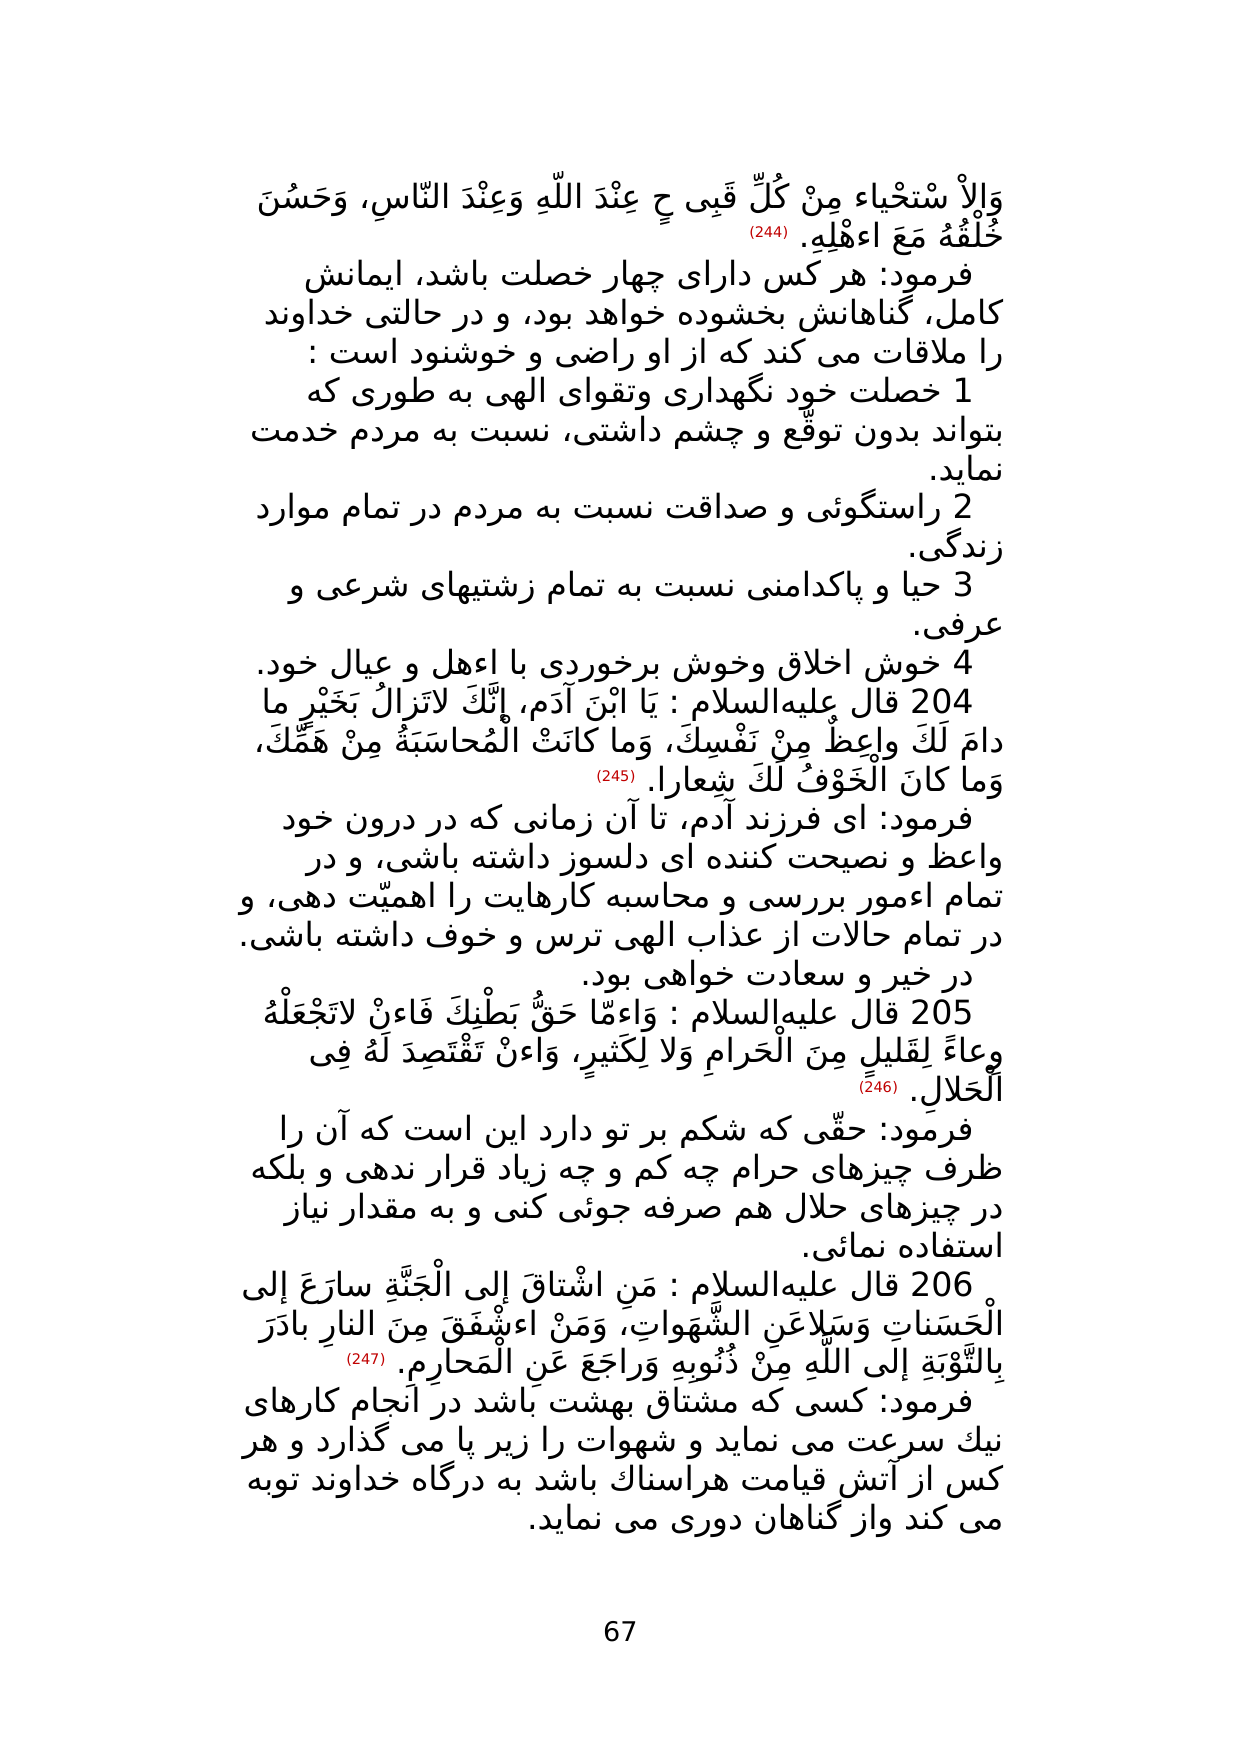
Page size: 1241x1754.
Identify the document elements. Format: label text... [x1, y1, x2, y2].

text فرمود: كسى كه مشتاق بهشت باشد در انجام كارهاى نيك سرعت مى نمايد و شهوات را زير پا مى گذارد و هر كس از آتش قيامت هراسناك باشد به درگاه خداوند توبه مى كند واز گناهان دورى مى نمايد. [236, 1382, 1004, 1537]
text 3 حيا و پاكدامنى نسبت به تمام زشتيهاى شرعى و عرفى. [236, 566, 1004, 643]
text فرمود: اى فرزند آدم، تا آن زمانى كه در درون خود واعظ و نصيحت كننده اى دلسوز داشته باشى، و در تمام اءمور بررسى و محاسبه كارهايت را اهميّت دهى، و در تمام حالات از عذاب الهى ترس و خوف داشته باشى. [236, 799, 1004, 954]
text 205 قال عليه‌السلام : وَاءمّا حَقُّ بَطْنِكَ فَاءنْ لاتَجْعَلْهُ وِعاءً لِقَليلٍ مِنَ الْحَرامِ وَلا لِكَثيرٍ، وَاءنْ تَقْتَصِدَ لَهُ فِى الْحَلالِ. (246) [236, 993, 1004, 1110]
text 4 خوش اخلاق وخوش برخوردى با اءهل و عيال خود. [236, 643, 1004, 682]
text 204 قال عليه‌السلام : يَا ابْنَ آدَم، إنَّكَ لاتَزالُ بَخَيْرٍ ما دامَ لَكَ واعِظٌ مِنْ نَفْسِكَ، وَما كانَتْ الْمُحاسَبَةُ مِنْ هَمِّكَ، وَما كانَ الْخَوْفُ لَكَ شِعارا. (245) [236, 682, 1004, 799]
text فرمود: هر كس داراى چهار خصلت باشد، ايمانش كامل، گناهانش بخشوده خواهد بود، و در حالتى خداوند را ملاقات مى كند كه از او راضى و خوشنود است : [236, 255, 1004, 371]
text در خير و سعادت خواهى بود. [236, 954, 1004, 993]
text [236, 177, 1004, 255]
text 1 خصلت خود نگهدارى وتقواى الهى به طورى كه بتواند بدون توقّع و چشم داشتى، نسبت به مردم خدمت نمايد. [236, 371, 1004, 488]
text 2 راستگوئى و صداقت نسبت به مردم در تمام موارد زندگى. [236, 488, 1004, 566]
text 206 قال عليه‌السلام : مَنِ اشْتاقَ إلى الْجَنَّةِ سارَعَ إلى الْحَسَناتِ وَسَلاعَنِ الشَّهَواتِ، وَمَنْ اءشْفَقَ مِنَ النارِ بادَرَ بِالتَّوْبَةِ إلى اللَّهِ مِنْ ذُنُوبِهِ وَراجَعَ عَنِ الْمَحارِمِ. (247) [236, 1265, 1004, 1382]
text فرمود: حقّى كه شكم بر تو دارد اين است كه آن را ظرف چيزهاى حرام چه كم و چه زياد قرار ندهى و بلكه در چيزهاى حلال هم صرفه جوئى كنى و به مقدار نياز استفاده نمائى. [236, 1110, 1004, 1265]
